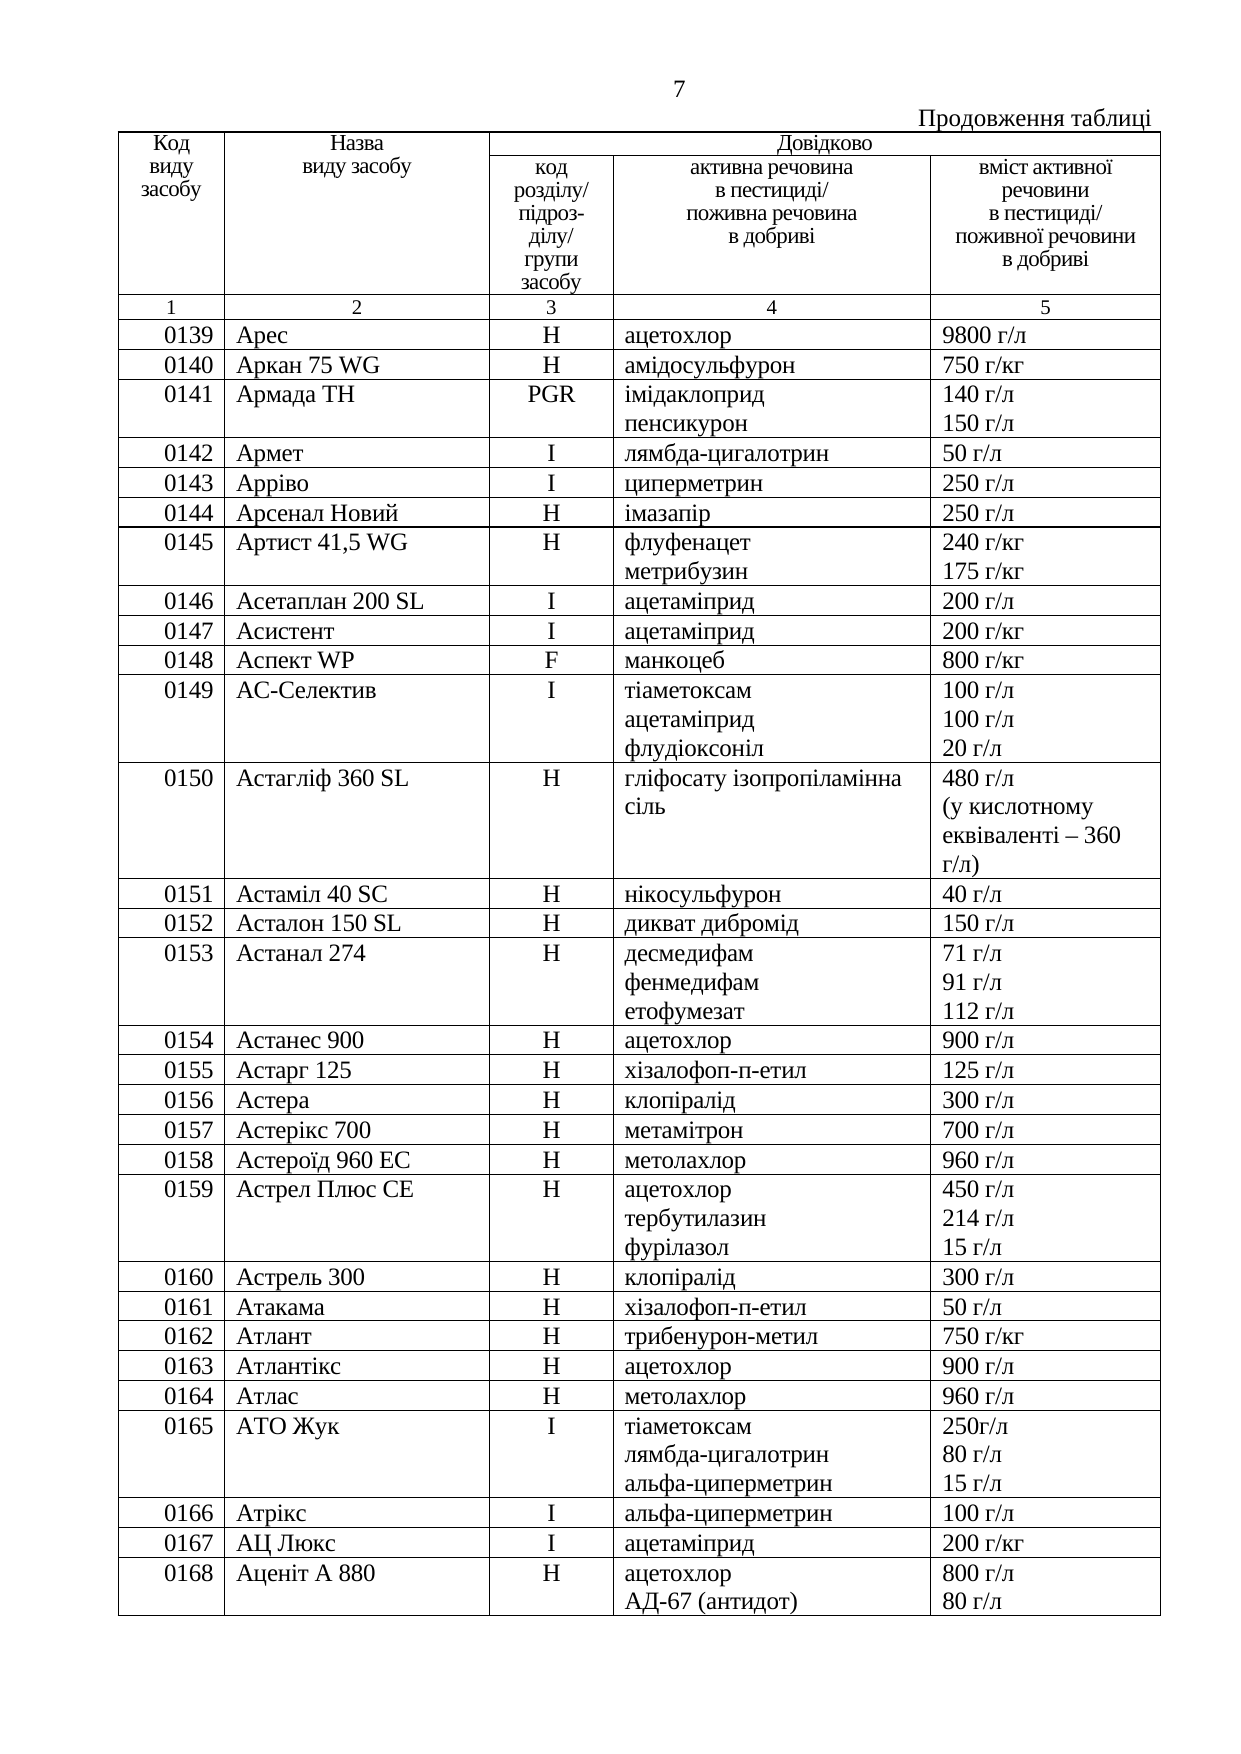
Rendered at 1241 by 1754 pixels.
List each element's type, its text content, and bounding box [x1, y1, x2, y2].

table_cell манкоцеб [614, 646, 930, 674]
table_cell АТО Жук [225, 1411, 489, 1497]
table_cell 900 г/л [931, 1026, 1160, 1054]
table_cell 0160 [119, 1262, 224, 1291]
table_cell 0150 [119, 763, 224, 878]
table_cell 1 [119, 295, 224, 319]
table_cell трибенурон-метил [614, 1321, 930, 1350]
table_cell 0140 [119, 350, 224, 378]
table_cell 0152 [119, 909, 224, 937]
table_cell 300 г/л [931, 1085, 1160, 1114]
table_cell 0155 [119, 1055, 224, 1084]
table_cell 250 г/л [931, 468, 1160, 497]
table_cell 125 г/л [931, 1055, 1160, 1084]
table_cell десмедифам фенмедифам етофумезат [614, 938, 930, 1024]
table_cell АС-Селектив [225, 675, 489, 762]
table_cell 800 г/кг [931, 646, 1160, 674]
table_cell 0143 [119, 468, 224, 497]
table_cell ацетохлор [614, 320, 930, 349]
table_header Довідково [490, 133, 1160, 155]
table_cell активна речовина в пестициді/ поживна речовина в добриві [614, 156, 930, 294]
table_cell 0142 [119, 438, 224, 467]
table_cell 0154 [119, 1026, 224, 1054]
table_cell H [490, 1381, 613, 1410]
table_cell 0161 [119, 1292, 224, 1320]
table_cell Аркан 75 WG [225, 350, 489, 378]
table_cell H [490, 1558, 613, 1615]
table_cell дикват дибромід [614, 909, 930, 937]
table_cell H [490, 1262, 613, 1291]
table_cell Армада ТН [225, 380, 489, 437]
table_cell 450 г/л 214 г/л 15 г/л [931, 1175, 1160, 1261]
table_cell ацетохлор тербутилазин фурілазол [614, 1175, 930, 1261]
table_cell флуфенацет метрибузин [614, 528, 930, 585]
table_cell I [490, 1528, 613, 1557]
table_cell 50 г/л [931, 1292, 1160, 1320]
table_cell 0167 [119, 1528, 224, 1557]
table_cell 0149 [119, 675, 224, 762]
table_cell Астрель 300 [225, 1262, 489, 1291]
table_cell 50 г/л [931, 438, 1160, 467]
table_cell альфа-циперметрин [614, 1498, 930, 1527]
table_cell H [490, 320, 613, 349]
table_header Код виду засобу [119, 133, 224, 294]
table_cell 0157 [119, 1115, 224, 1144]
table_cell 800 г/л 80 г/л [931, 1558, 1160, 1615]
table_cell 0166 [119, 1498, 224, 1527]
table_cell 240 г/кг 175 г/кг [931, 528, 1160, 585]
table_cell Астaміл 40 SC [225, 879, 489, 907]
table_cell Атрiкс [225, 1498, 489, 1527]
table_cell вміст активної речовини в пестициді/ поживної речовини в добриві [931, 156, 1160, 294]
table_cell метолахлор [614, 1381, 930, 1410]
table_cell H [490, 1351, 613, 1380]
table_cell 480 г/л (у кислотному еквіваленті – 360 г/л) [931, 763, 1160, 878]
table_cell H [490, 909, 613, 937]
table_cell 960 г/л [931, 1381, 1160, 1410]
table_cell Астероїд 960 EC [225, 1145, 489, 1173]
table_cell 0141 [119, 380, 224, 437]
table_cell H [490, 1085, 613, 1114]
table_cell Арсенал Новий [225, 498, 489, 526]
table_cell 250 г/л [931, 498, 1160, 526]
table_cell імідаклоприд пенсикурон [614, 380, 930, 437]
table_cell Армет [225, 438, 489, 467]
table_cell глiфосату ізопропiламiнна сіль [614, 763, 930, 878]
table_cell 0162 [119, 1321, 224, 1350]
table_cell Астера [225, 1085, 489, 1114]
table_cell 9800 г/л [931, 320, 1160, 349]
table_cell 0165 [119, 1411, 224, 1497]
table_cell 0153 [119, 938, 224, 1024]
table_cell АЦ Люкс [225, 1528, 489, 1557]
table_cell I [490, 468, 613, 497]
table_cell H [490, 498, 613, 526]
table_cell Аценіт А 880 [225, 1558, 489, 1615]
table_cell 5 [931, 295, 1160, 319]
table_cell H [490, 938, 613, 1024]
table_cell 0148 [119, 646, 224, 674]
table_cell 0146 [119, 586, 224, 615]
table_cell 960 г/л [931, 1145, 1160, 1173]
table_cell клопіралід [614, 1262, 930, 1291]
table_cell 900 г/л [931, 1351, 1160, 1380]
table_cell 0156 [119, 1085, 224, 1114]
table_cell I [490, 675, 613, 762]
table_cell H [490, 528, 613, 585]
table_cell Астанес 900 [225, 1026, 489, 1054]
table_cell 200 г/л [931, 586, 1160, 615]
table_cell тіаметоксам ацетаміприд флудіоксоніл [614, 675, 930, 762]
table_cell Аспект WP [225, 646, 489, 674]
table_cell 0144 [119, 498, 224, 526]
table_cell ацетохлор АД-67 (антидот) [614, 1558, 930, 1615]
table_cell Астарг 125 [225, 1055, 489, 1084]
table_cell 0151 [119, 879, 224, 907]
table_cell нікосульфурон [614, 879, 930, 907]
table_cell 750 г/кг [931, 1321, 1160, 1350]
table_cell ацетохлор [614, 1351, 930, 1380]
table_cell імазапір [614, 498, 930, 526]
table_cell 0158 [119, 1145, 224, 1173]
table_cell метолахлор [614, 1145, 930, 1173]
table_cell H [490, 1175, 613, 1261]
table_cell Астрел Плюс СЕ [225, 1175, 489, 1261]
table_cell клопіралід [614, 1085, 930, 1114]
table_cell ацетаміприд [614, 1528, 930, 1557]
table_cell PGR [490, 380, 613, 437]
table_cell Астaгліф 360 SL [225, 763, 489, 878]
table_cell H [490, 1026, 613, 1054]
table_cell Асталон 150 SL [225, 909, 489, 937]
table_cell 2 [225, 295, 489, 319]
table_cell Арес [225, 320, 489, 349]
table_cell I [490, 616, 613, 644]
table_cell Атлант [225, 1321, 489, 1350]
table_cell лямбда-цигалотрин [614, 438, 930, 467]
table_cell код розділу/ підроз-ділу/ групи засобу [490, 156, 613, 294]
table_cell Астанал 274 [225, 938, 489, 1024]
table_cell H [490, 1115, 613, 1144]
table_cell 0164 [119, 1381, 224, 1410]
table_cell Артист 41,5 WG [225, 528, 489, 585]
table_cell 700 г/л [931, 1115, 1160, 1144]
table_cell H [490, 763, 613, 878]
table_cell 0139 [119, 320, 224, 349]
table_cell Астерікс 700 [225, 1115, 489, 1144]
table_cell Атлас [225, 1381, 489, 1410]
table_cell ацетаміприд [614, 586, 930, 615]
table_cell хізалофоп-п-етил [614, 1292, 930, 1320]
table_cell H [490, 1145, 613, 1173]
table_cell 40 г/л [931, 879, 1160, 907]
table_cell H [490, 879, 613, 907]
table_cell метамітрон [614, 1115, 930, 1144]
table_cell 4 [614, 295, 930, 319]
table_cell циперметрин [614, 468, 930, 497]
table_cell 300 г/л [931, 1262, 1160, 1291]
table_cell F [490, 646, 613, 674]
table_cell 0163 [119, 1351, 224, 1380]
table_cell I [490, 586, 613, 615]
table_cell 750 г/кг [931, 350, 1160, 378]
table_cell Атакама [225, 1292, 489, 1320]
table_cell H [490, 350, 613, 378]
table_cell 150 г/л [931, 909, 1160, 937]
table_cell H [490, 1321, 613, 1350]
table_cell I [490, 438, 613, 467]
table_cell Асистент [225, 616, 489, 644]
table_cell I [490, 1498, 613, 1527]
table_cell Атлантікс [225, 1351, 489, 1380]
table_cell 71 г/л 91 г/л 112 г/л [931, 938, 1160, 1024]
table_cell Арріво [225, 468, 489, 497]
table_cell тіаметоксам лямбда-цигалотрин альфа-циперметрин [614, 1411, 930, 1497]
table_cell 0145 [119, 528, 224, 585]
table_cell амідосульфурон [614, 350, 930, 378]
table_cell 250г/л 80 г/л 15 г/л [931, 1411, 1160, 1497]
table_cell 100 г/л 100 г/л 20 г/л [931, 675, 1160, 762]
table_cell 200 г/кг [931, 1528, 1160, 1557]
table_cell 0168 [119, 1558, 224, 1615]
table_cell хізалофоп-п-етил [614, 1055, 930, 1084]
table_cell 200 г/кг [931, 616, 1160, 644]
table_cell ацетохлор [614, 1026, 930, 1054]
table_header Назва виду засобу [225, 133, 489, 294]
table_cell 100 г/л [931, 1498, 1160, 1527]
table_cell 0147 [119, 616, 224, 644]
table_cell 3 [490, 295, 613, 319]
table_cell I [490, 1411, 613, 1497]
table_cell 0159 [119, 1175, 224, 1261]
table_cell H [490, 1055, 613, 1084]
table_cell H [490, 1292, 613, 1320]
table_cell Асетаплан 200 SL [225, 586, 489, 615]
table_cell 140 г/л 150 г/л [931, 380, 1160, 437]
table_cell ацетаміприд [614, 616, 930, 644]
